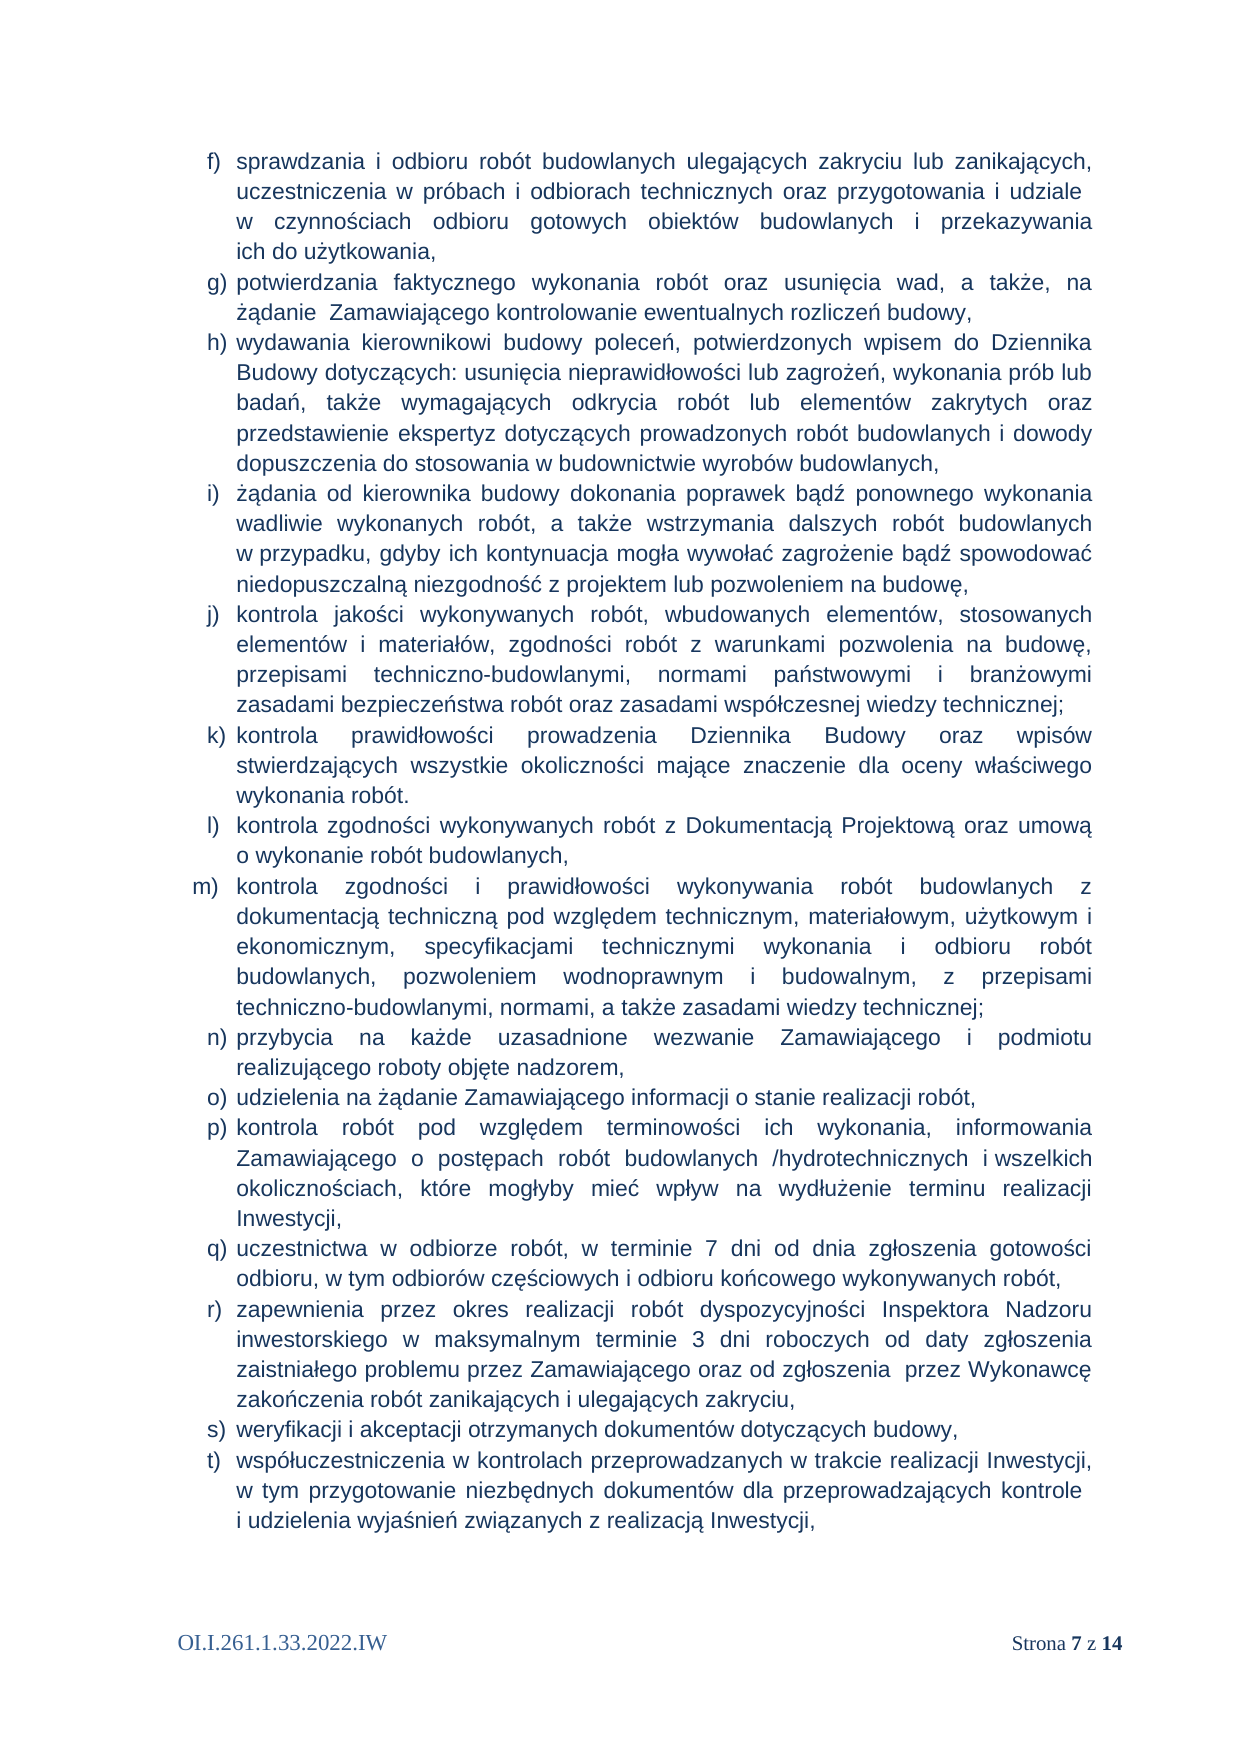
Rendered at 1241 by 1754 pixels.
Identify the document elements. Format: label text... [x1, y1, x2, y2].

list przybycia na każde uzasadnione wezwanie Zamawiającego i podmiotu realizującego roboty objęte nadzorem, [207, 1024, 1093, 1080]
list kontrola jakości wykonywanych robót, wbudowanych elementów, stosowanych elementów i materiałów, zgodności robót z warunkami pozwolenia na budowę, przepisami techniczno-budowlanymi, normami państwowymi i branżowymi zasadami bezpieczeństwa robót oraz zasadami współczesnej wiedzy technicznej; [207, 601, 1093, 718]
list zapewnienia przez okres realizacji robót dyspozycyjności Inspektora Nadzoru inwestorskiego w maksymalnym terminie 3 dni roboczych od daty zgłoszenia zaistniałego problemu przez Zamawiającego oraz od zgłoszenia przez Wykonawcę zakończenia robót zanikających i ulegających zakryciu, [207, 1296, 1093, 1412]
list żądania od kierownika budowy dokonania poprawek bądź ponownego wykonania wadliwie wykonanych robót, a także wstrzymania dalszych robót budowlanych w przypadku, gdyby ich kontynuacja mogła wywołać zagrożenie bądź spowodować niedopuszczalną niezgodność z projektem lub pozwoleniem na budowę, [207, 480, 1093, 597]
list sprawdzania i odbioru robót budowlanych ulegających zakryciu lub zanikających, uczestniczenia w próbach i odbiorach technicznych oraz przygotowania i udziale w czynnościach odbioru gotowych obiektów budowlanych i przekazywania ich do użytkowania, [207, 148, 1093, 264]
list współuczestniczenia w kontrolach przeprowadzanych w trakcie realizacji Inwestycji, w tym przygotowanie niezbędnych dokumentów dla przeprowadzających kontrole i udzielenia wyjaśnień związanych z realizacją Inwestycji, [207, 1447, 1093, 1533]
list kontrola zgodności i prawidłowości wykonywania robót budowlanych z dokumentacją techniczną pod względem technicznym, materiałowym, użytkowym i ekonomicznym, specyfikacjami technicznymi wykonania i odbioru robót budowlanych, pozwoleniem wodnoprawnym i budowalnym, z przepisami techniczno-budowlanymi, normami, a także zasadami wiedzy technicznej; [192, 873, 1093, 1020]
list kontrola robót pod względem terminowości ich wykonania, informowania Zamawiającego o postępach robót budowlanych /hydrotechnicznych i wszelkich okolicznościach, które mogłyby mieć wpływ na wydłużenie terminu realizacji Inwestycji, [207, 1114, 1093, 1231]
list kontrola prawidłowości prowadzenia Dziennika Budowy oraz wpisów stwierdzających wszystkie okoliczności mające znaczenie dla oceny właściwego wykonania robót. [207, 722, 1093, 808]
list weryfikacji i akceptacji otrzymanych dokumentów dotyczących budowy, [207, 1416, 1093, 1443]
list potwierdzania faktycznego wykonania robót oraz usunięcia wad, a także, na żądanie Zamawiającego kontrolowanie ewentualnych rozliczeń budowy, [207, 268, 1093, 325]
list kontrola zgodności wykonywanych robót z Dokumentacją Projektową oraz umową o wykonanie robót budowlanych, [207, 812, 1093, 869]
list udzielenia na żądanie Zamawiającego informacji o stanie realizacji robót, [207, 1084, 1093, 1110]
list wydawania kierownikowi budowy poleceń, potwierdzonych wpisem do Dziennika Budowy dotyczących: usunięcia nieprawidłowości lub zagrożeń, wykonania prób lub badań, także wymagających odkrycia robót lub elementów zakrytych oraz przedstawienie ekspertyz dotyczących prowadzonych robót budowlanych i dowody dopuszczenia do stosowania w budownictwie wyrobów budowlanych, [207, 329, 1093, 476]
list uczestnictwa w odbiorze robót, w terminie 7 dni od dnia zgłoszenia gotowości odbioru, w tym odbiorów częściowych i odbioru końcowego wykonywanych robót, [207, 1235, 1093, 1292]
